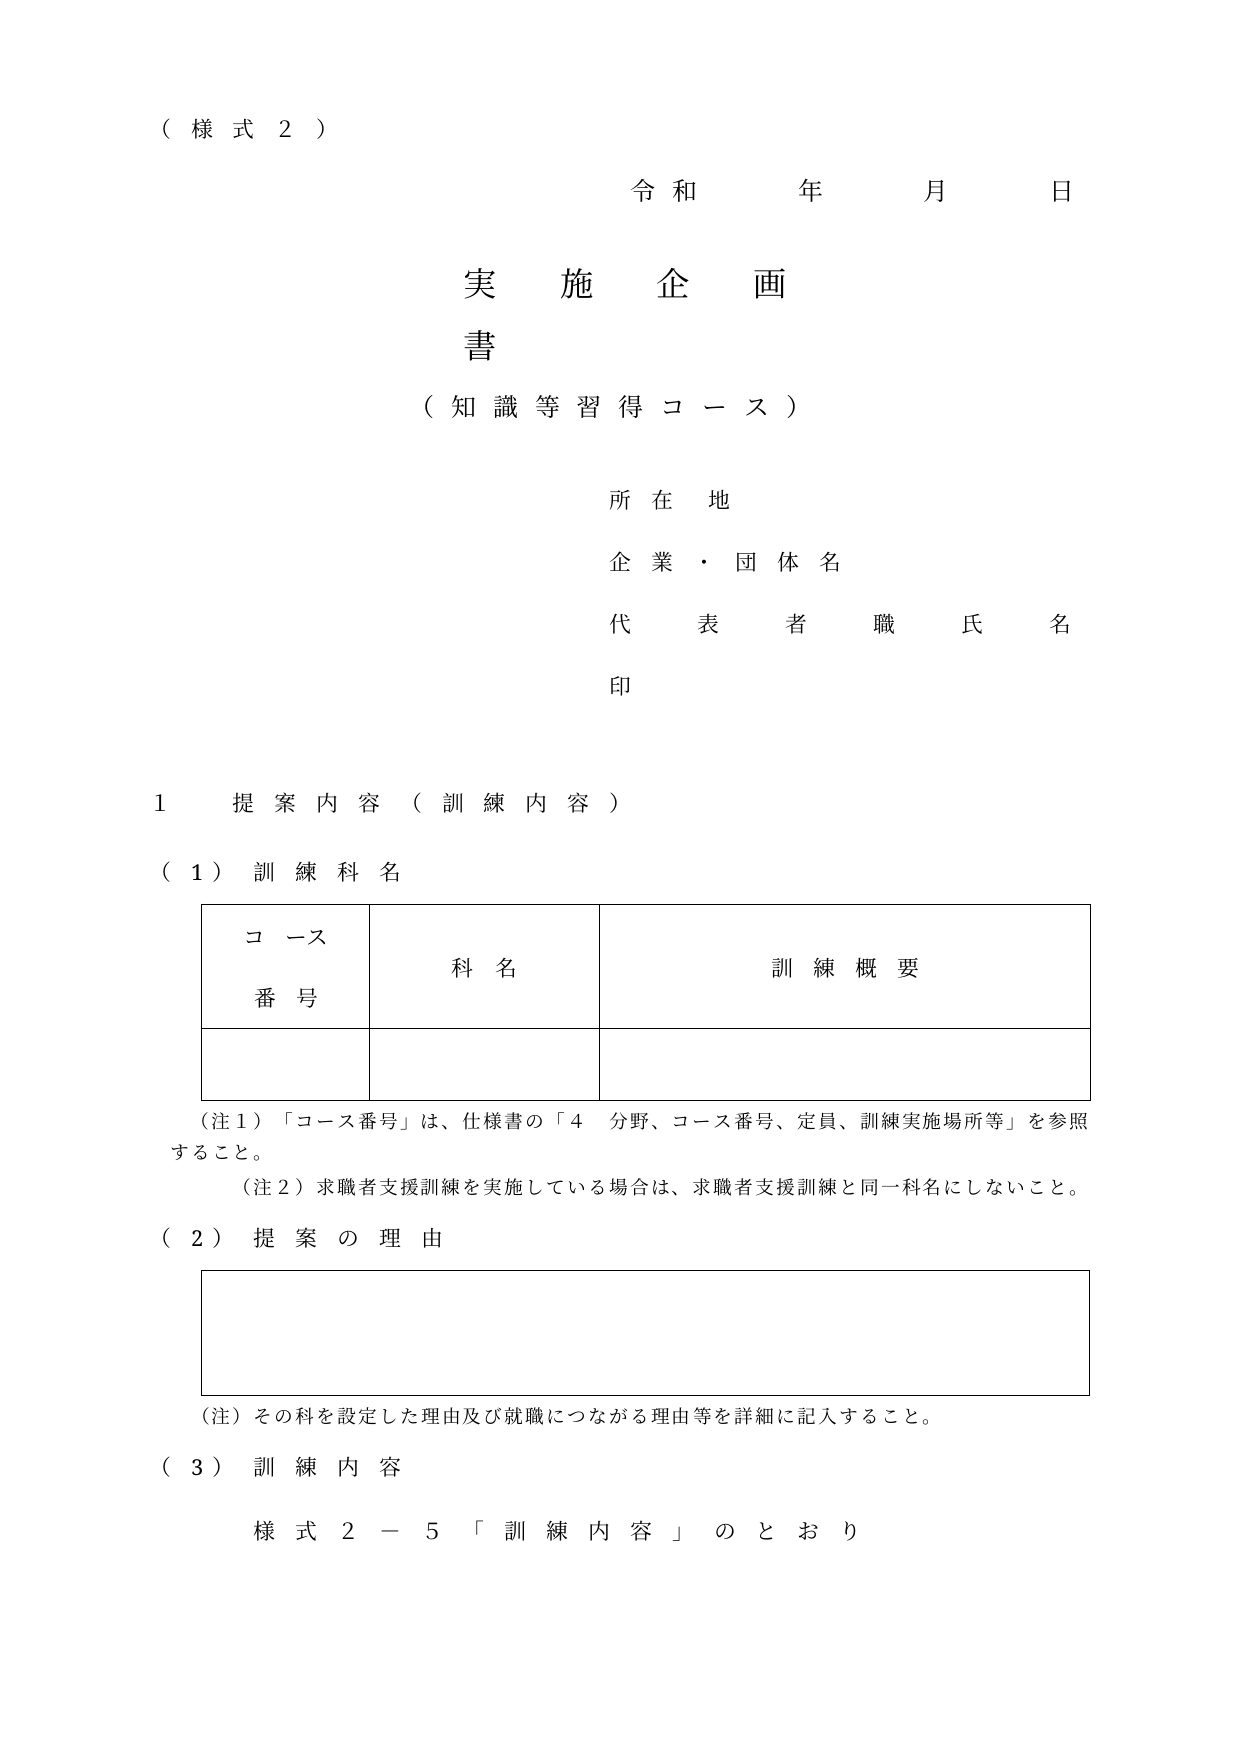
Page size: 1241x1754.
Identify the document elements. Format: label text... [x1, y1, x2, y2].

text （2）提案の理由 [149, 1206, 1091, 1268]
text （注）その科を設定した理由及び就職につながる理由等を詳細に記入すること。 [149, 1400, 1091, 1431]
text 企業・団体名 [608, 530, 1091, 592]
text （1）訓練科名 [149, 839, 1091, 901]
table_header [202, 1271, 1089, 1395]
table_cell [600, 1029, 1090, 1100]
table_header コース番号 [202, 905, 369, 1028]
text 様式２－５「訓練内容」のとおり [171, 1499, 1091, 1561]
table_header 科 名 [370, 905, 599, 1028]
text 実 施 企 画 書 [444, 251, 796, 375]
text 所在地 [608, 468, 1091, 530]
text （3）訓練内容 [149, 1435, 1091, 1497]
text （注１）「コース番号」は、仕様書の「４ 分野、コース番号、定員、訓練実施場所等」を参照すること。 [148, 1105, 1091, 1167]
table_header 訓練概要 [600, 905, 1090, 1028]
table_cell [370, 1029, 599, 1100]
table_cell [202, 1029, 369, 1100]
text （様式２） [149, 97, 1091, 159]
text １ 提案内容（訓練内容） [149, 771, 1091, 833]
text 代表者職氏名 印 [608, 592, 1091, 716]
text 令和 年 月 日 [149, 159, 1091, 221]
text （知識等習得コース） [148, 375, 1088, 437]
text （注２）求職者支援訓練を実施している場合は、求職者支援訓練と同一科名にしないこと。 [111, 1171, 1091, 1202]
